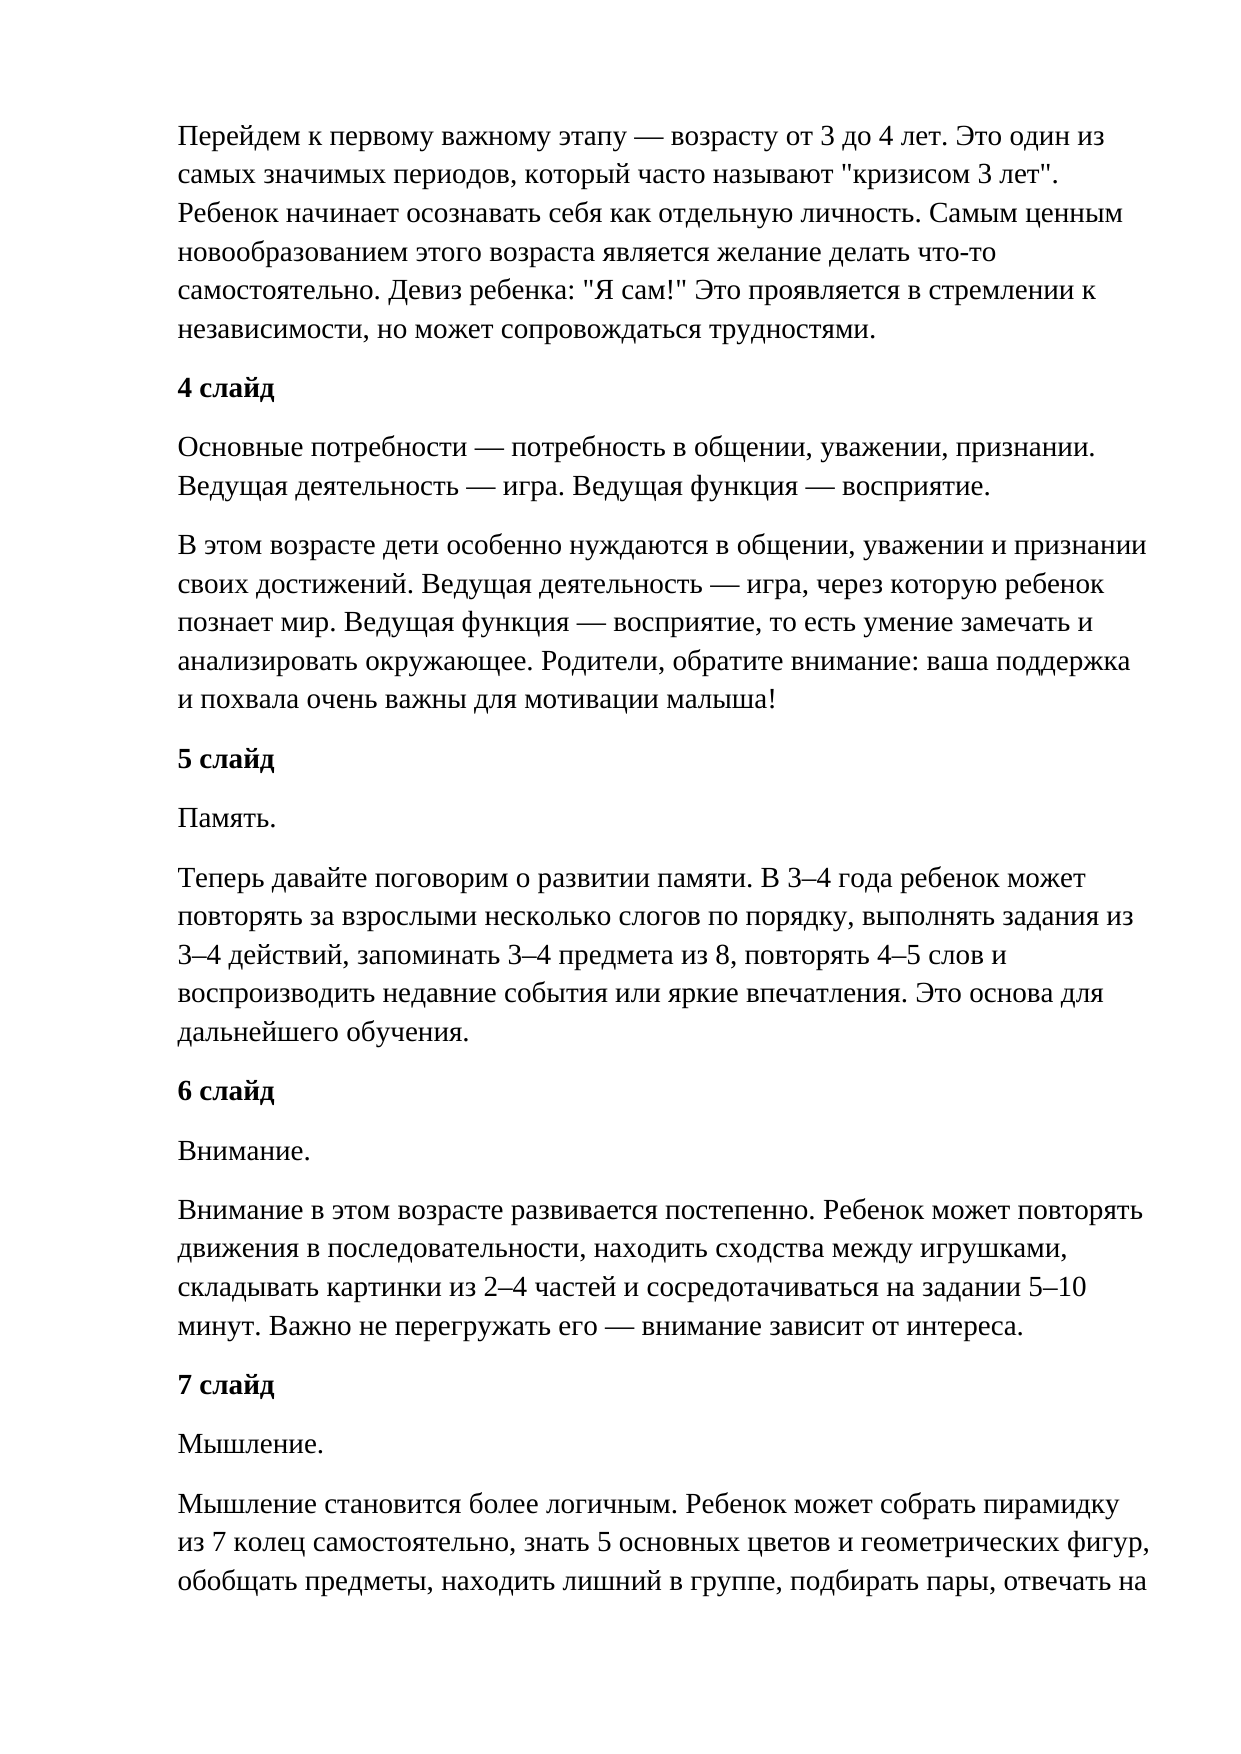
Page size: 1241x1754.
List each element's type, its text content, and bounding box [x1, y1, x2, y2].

text Память. [177, 800, 1152, 834]
text Мышление. [177, 1426, 1152, 1460]
text Внимание в этом возрасте развивается постепенно. Ребенок может повторять движения в последовательности, находить сходства между игрушками, складывать картинки из 2–4 частей и сосредотачиваться на задании 5–10 минут. Важно не перегружать его — внимание зависит от интереса. [177, 1192, 1152, 1341]
text 7 слайд [177, 1367, 1152, 1401]
text Внимание. [177, 1133, 1152, 1166]
text 6 слайд [177, 1073, 1152, 1107]
text Перейдем к первому важному этапу — возрасту от 3 до 4 лет. Это один из самых значимых периодов, который часто называют "кризисом 3 лет". Ребенок начинает осознавать себя как отдельную личность. Самым ценным новообразованием этого возраста является желание делать что-то самостоятельно. Девиз ребенка: "Я сам!" Это проявляется в стремлении к независимости, но может сопровождаться трудностями. [177, 118, 1152, 344]
text Основные потребности — потребность в общении, уважении, признании. Ведущая деятельность — игра. Ведущая функция — восприятие. [177, 429, 1152, 502]
text Теперь давайте поговорим о развитии памяти. В 3–4 года ребенок может повторять за взрослыми несколько слогов по порядку, выполнять задания из 3–4 действий, запоминать 3–4 предмета из 8, повторять 4–5 слов и воспроизводить недавние события или яркие впечатления. Это основа для дальнейшего обучения. [177, 860, 1152, 1047]
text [177, 1486, 1152, 1596]
text 5 слайд [177, 741, 1152, 774]
text 4 слайд [177, 370, 1152, 404]
text В этом возрасте дети особенно нуждаются в общении, уважении и признании своих достижений. Ведущая деятельность — игра, через которую ребенок познает мир. Ведущая функция — восприятие, то есть умение замечать и анализировать окружающее. Родители, обратите внимание: ваша поддержка и похвала очень важны для мотивации малыша! [177, 527, 1152, 715]
